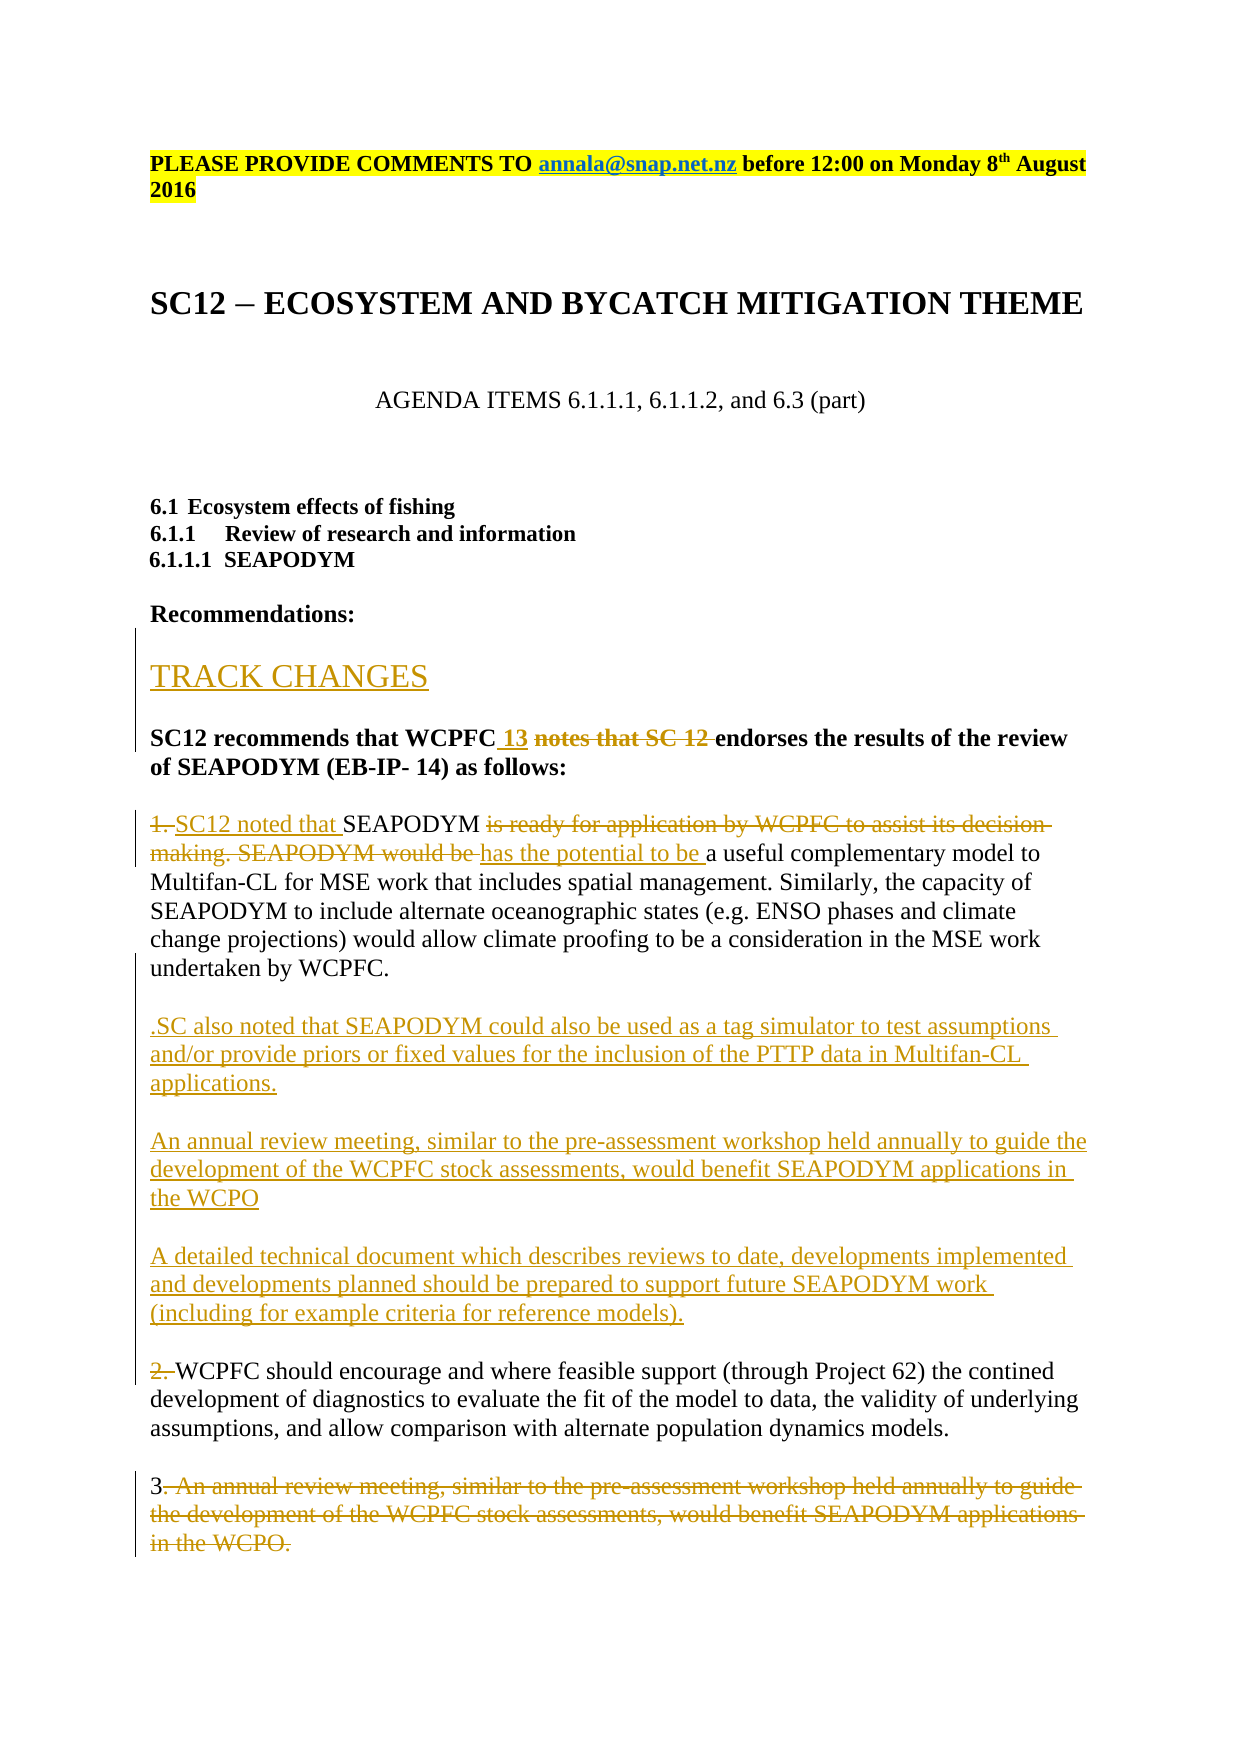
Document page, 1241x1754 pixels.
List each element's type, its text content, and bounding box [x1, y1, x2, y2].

text WCPFC should encourage and where feasible support (through Project 62) the contined [150, 1356, 1090, 1384]
text SEAPODYM a useful complementary model to Multifan-CL for MSE work that includes spatial management. Similarly, the capacity of SEAPODYM to include alternate oceanographic states (e.g. ENSO phases and climate change projections) would allow climate proofing to be a consideration in the MSE work undertaken by WCPFC. [150, 809, 1090, 982]
text SC12 recommends that WCPFC endorses the results of the review of SEAPODYM (EB-IP- 14) as follows: [150, 723, 1090, 781]
text assumptions, and allow comparison with alternate population dynamics models. [150, 1413, 1090, 1442]
list Review of research and information [150, 520, 1090, 546]
text 3 [150, 1471, 1090, 1557]
subtitle PLEASE PROVIDE COMMENTS TO annala@snap.net.nz before 12:00 on Monday 8th August 2016 [196, 150, 1090, 203]
text Recommendations: [150, 599, 1090, 627]
text SC12 – ECOSYSTEM AND BYCATCH MITIGATION THEME [150, 279, 1090, 322]
text development of diagnostics to evaluate the fit of the model to data, the validity of underlying [150, 1384, 1090, 1413]
list Ecosystem effects of fishing [150, 493, 1090, 520]
list SEAPODYM [149, 546, 1090, 572]
text AGENDA ITEMS 6.1.1.1, 6.1.1.2, and 6.3 (part) [150, 386, 1090, 414]
